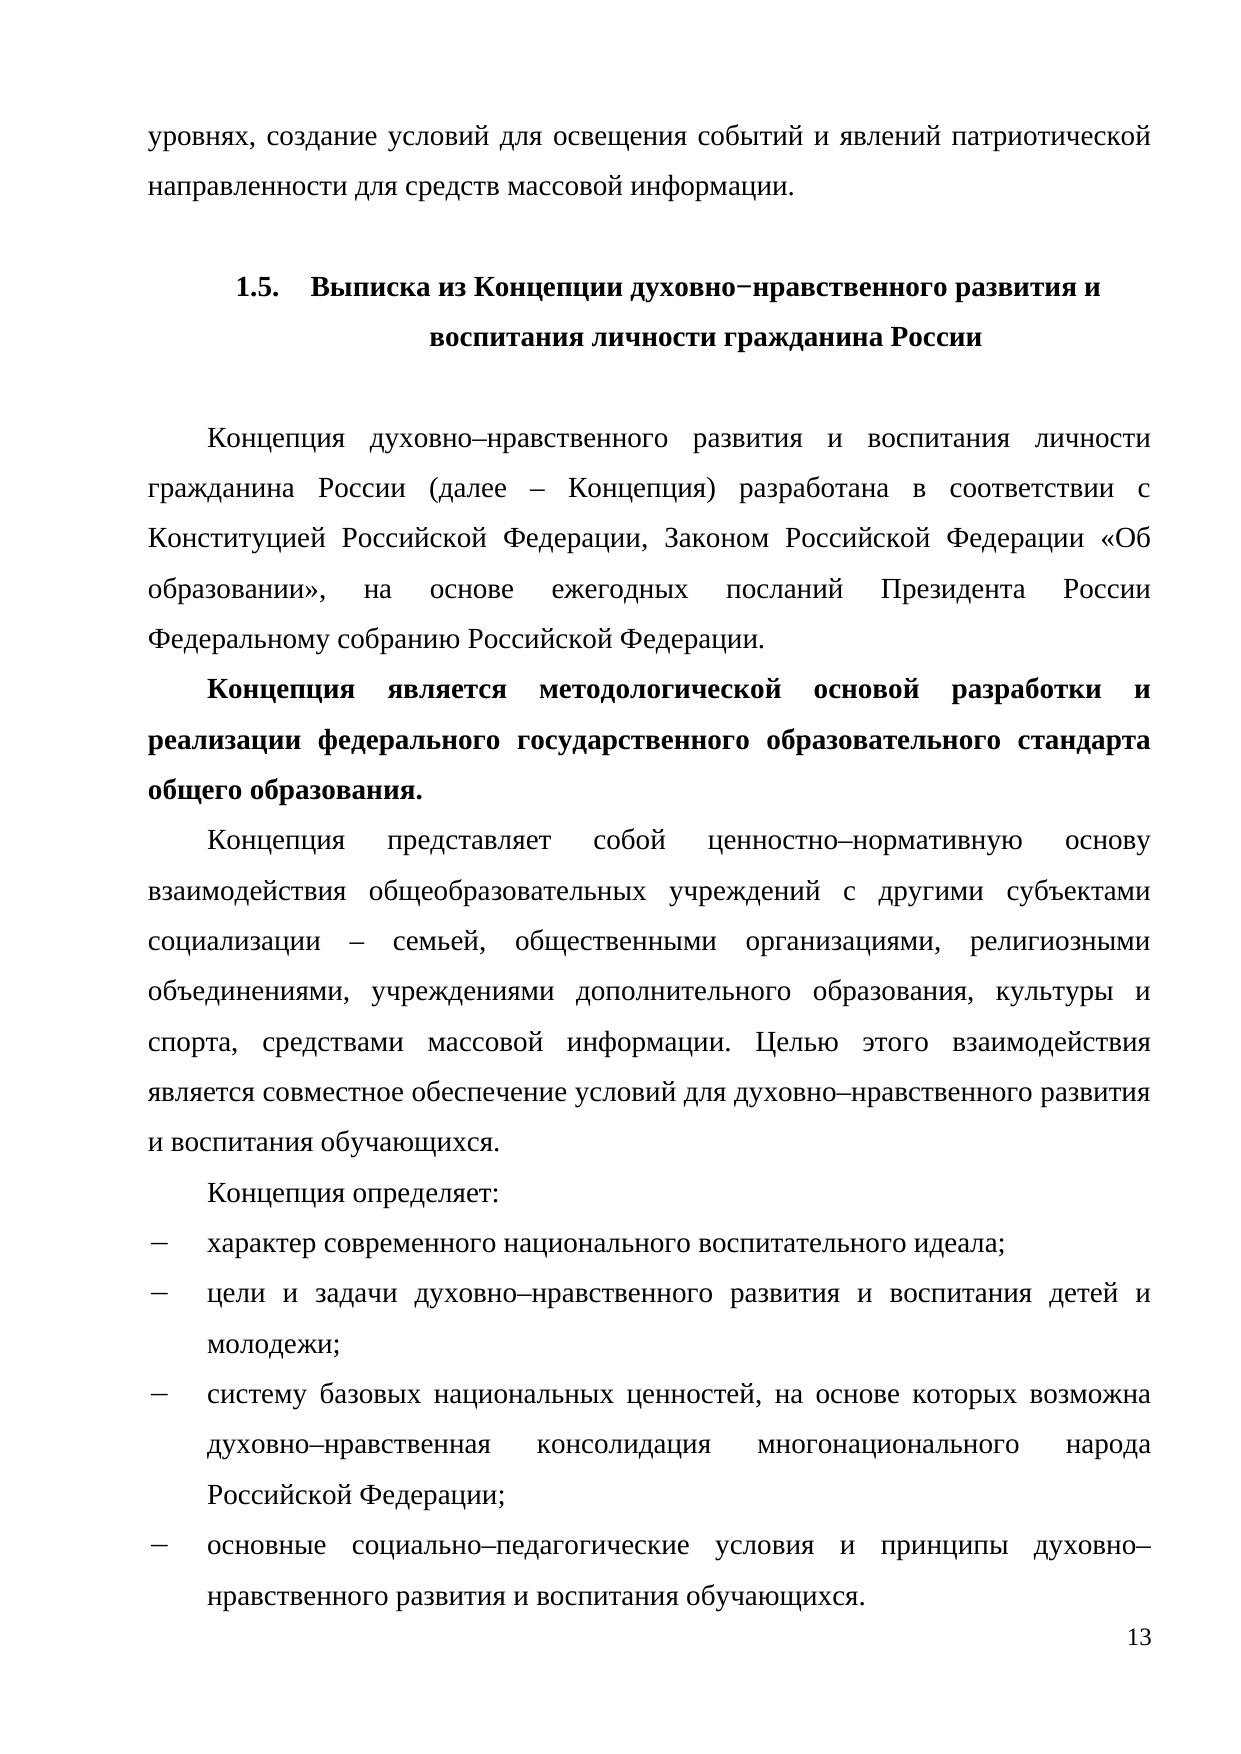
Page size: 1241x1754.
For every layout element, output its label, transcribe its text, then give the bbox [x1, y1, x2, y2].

list характер современного национального воспитательного идеала; [148, 1225, 1152, 1259]
text Концепция является методологической основой разработки и реализации федерального государственного образовательного стандарта общего образования. [148, 672, 1152, 806]
list Выписка из Концепции духовно−нравственного развития и воспитания личности гражданина России [185, 269, 1152, 353]
list основные социально–педагогические условия и принципы духовно–нравственного развития и воспитания обучающихся. [148, 1527, 1152, 1611]
text Концепция духовно–нравственного развития и воспитания личности гражданина России (далее – Концепция) разработана в соответствии с Конституцией Российской Федерации, Законом Российской Федерации «Об образовании», на основе ежегодных посланий Президента России Федеральному собранию Российской Федерации. [148, 420, 1152, 655]
text Концепция представляет собой ценностно–нормативную основу взаимодействия общеобразовательных учреждений с другими субъектами социализации – семьей, общественными организациями, религиозными объединениями, учреждениями дополнительного образования, культуры и спорта, средствами массовой информации. Целью этого взаимодействия является совместное обеспечение условий для духовно–нравственного развития и воспитания обучающихся. [148, 822, 1152, 1158]
text Концепция определяет: [148, 1175, 1152, 1208]
list цели и задачи духовно–нравственного развития и воспитания детей и молодежи; [148, 1275, 1152, 1359]
list систему базовых национальных ценностей, на основе которых возможна духовно–нравственная консолидация многонационального народа Российской Федерации; [148, 1376, 1152, 1510]
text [148, 118, 1152, 202]
